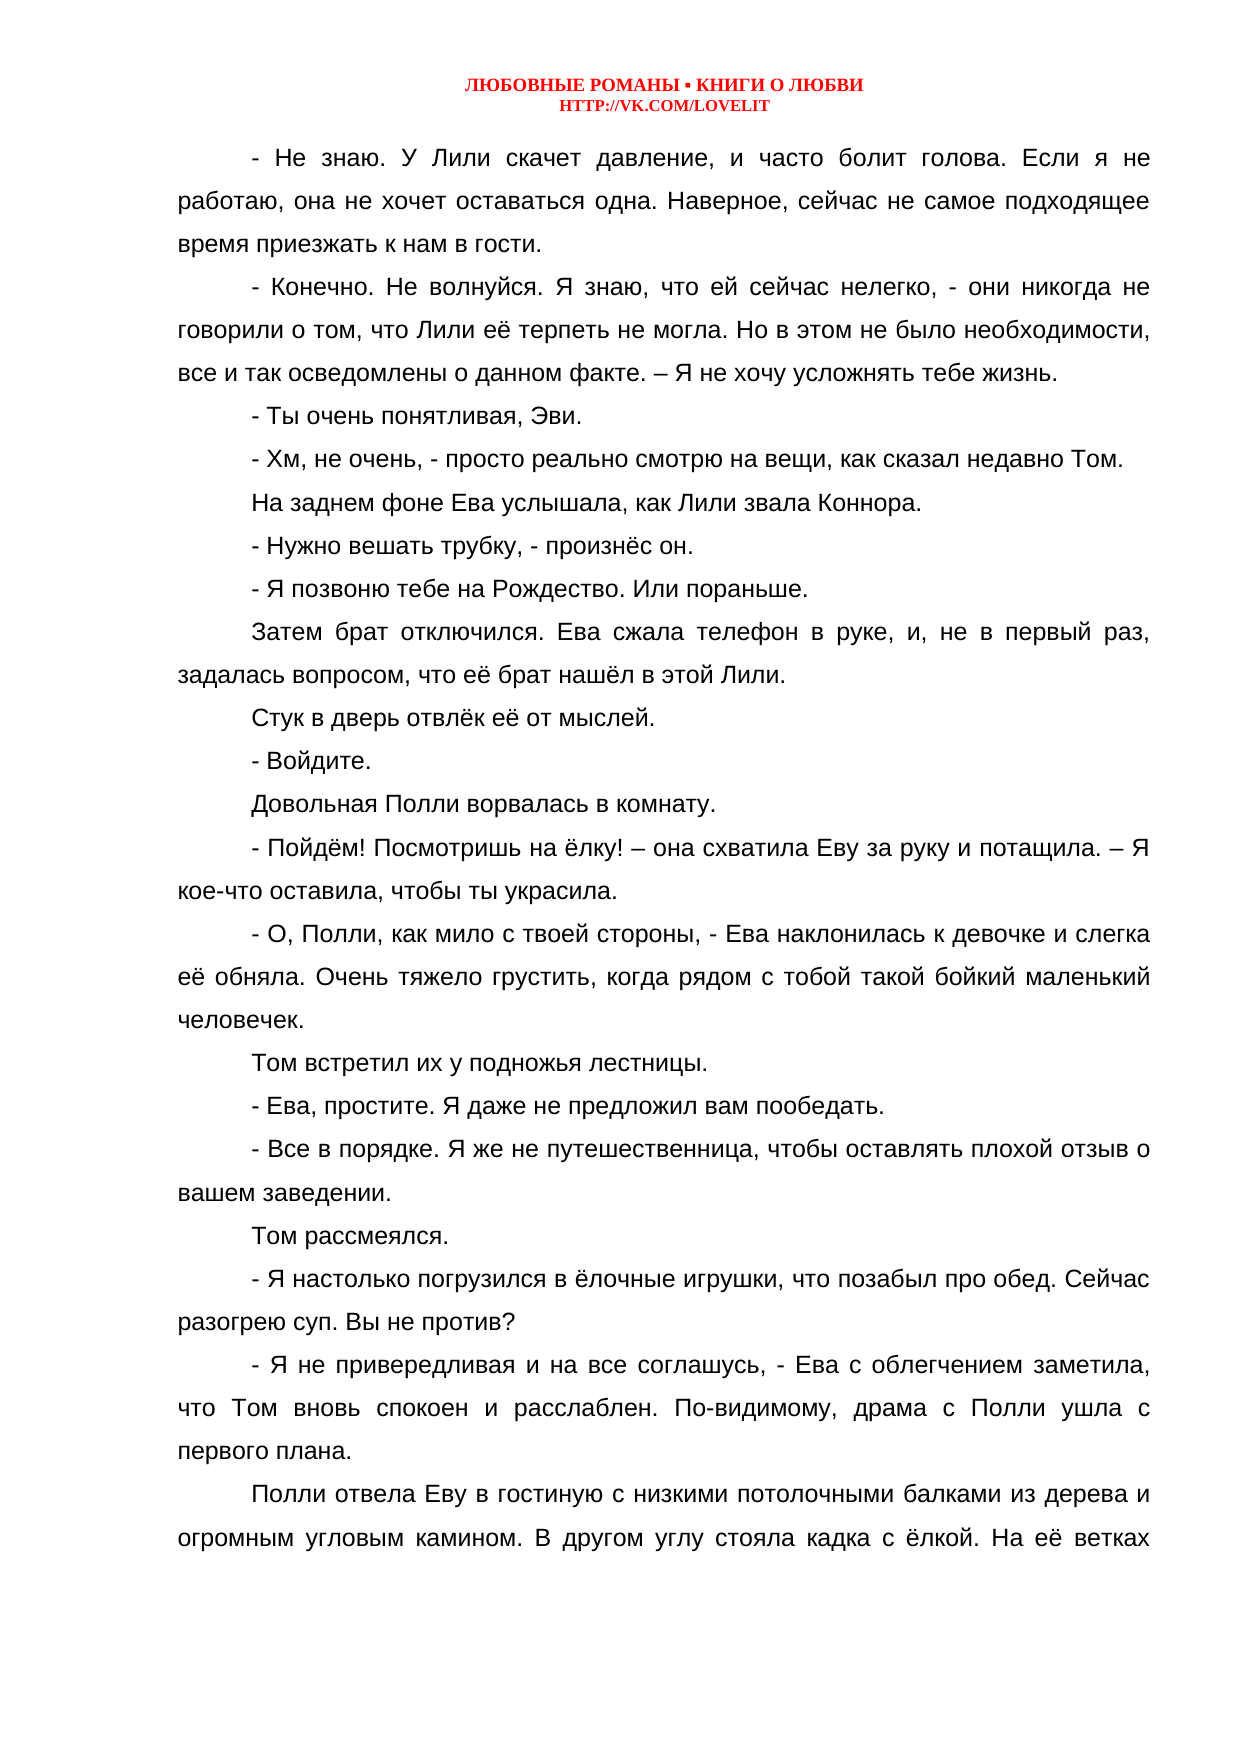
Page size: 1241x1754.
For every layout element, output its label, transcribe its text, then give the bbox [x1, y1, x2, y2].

text - Нужно вешать трубку, - произнёс он. [177, 531, 1152, 559]
text Том встретил их у подножья лестницы. [177, 1048, 1152, 1077]
text - Я позвоню тебе на Рождество. Или пораньше. [177, 574, 1152, 602]
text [177, 1479, 1152, 1551]
text - Конечно. Не волнуйся. Я знаю, что ей сейчас нелегко, - они никогда не говорили о том, что Лили её терпеть не могла. Но в этом не было необходимости, все и так осведомлены о данном факте. – Я не хочу усложнять тебе жизнь. [177, 272, 1152, 387]
text - Не знаю. У Лили скачет давление, и часто болит голова. Если я не работаю, она не хочет оставаться одна. Наверное, сейчас не самое подходящее время приезжать к нам в гости. [177, 142, 1152, 257]
text - Пойдём! Посмотришь на ёлку! – она схватила Еву за руку и потащила. – Я кое-что оставила, чтобы ты украсила. [177, 832, 1152, 904]
text - Я настолько погрузился в ёлочные игрушки, что позабыл про обед. Сейчас разогрею суп. Вы не против? [177, 1264, 1152, 1336]
text - Я не привередливая и на все соглашусь, - Ева с облегчением заметила, что Том вновь спокоен и расслаблен. По-видимому, драма с Полли ушла с первого плана. [177, 1350, 1152, 1465]
text - Ева, простите. Я даже не предложил вам пообедать. [177, 1091, 1152, 1120]
text Том рассмеялся. [177, 1221, 1152, 1249]
text Довольная Полли ворвалась в комнату. [177, 789, 1152, 818]
text Стук в дверь отвлёк её от мыслей. [177, 703, 1152, 732]
text - О, Полли, как мило с твоей стороны, - Ева наклонилась к девочке и слегка её обняла. Очень тяжело грустить, когда рядом с тобой такой бойкий маленький человечек. [177, 919, 1152, 1034]
text - Войдите. [177, 746, 1152, 775]
text Затем брат отключился. Ева сжала телефон в руке, и, не в первый раз, задалась вопросом, что её брат нашёл в этой Лили. [177, 617, 1152, 689]
text - Ты очень понятливая, Эви. [177, 401, 1152, 430]
text - Все в порядке. Я же не путешественница, чтобы оставлять плохой отзыв о вашем заведении. [177, 1134, 1152, 1206]
text - Хм, не очень, - просто реально смотрю на вещи, как сказал недавно Том. [177, 444, 1152, 473]
text На заднем фоне Ева услышала, как Лили звала Коннора. [177, 487, 1152, 516]
